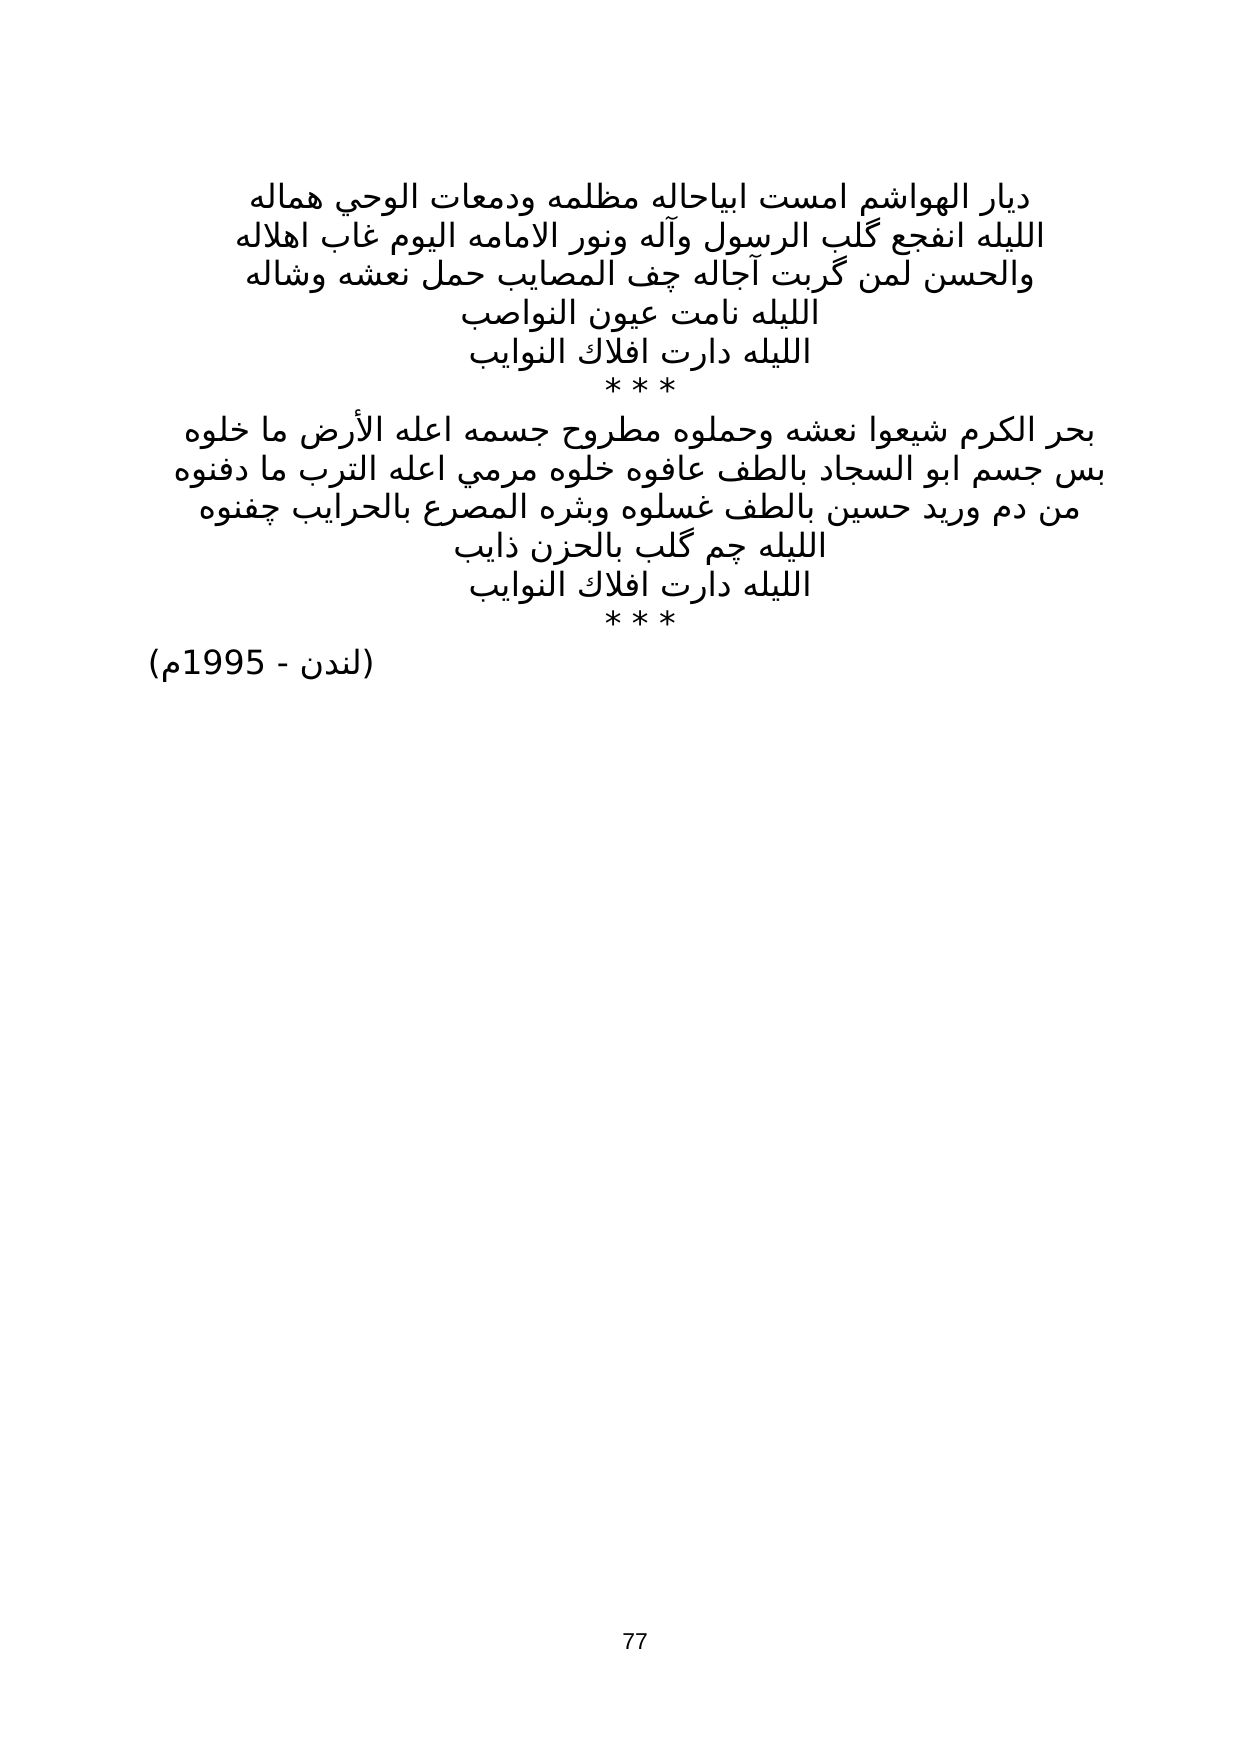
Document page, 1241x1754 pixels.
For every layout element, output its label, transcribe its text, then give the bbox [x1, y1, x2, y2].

text الليله نامت عيون النواصب [148, 294, 1122, 333]
text الليله انفجع گلب الرسول وآله ونور الامامه اليوم غاب اهلاله [148, 216, 1122, 255]
text * * * [148, 604, 1122, 643]
text الليله دارت افلاك النوايب [148, 333, 1122, 371]
text بس جسم ابو السجاد بالطف عافوه خلوه مرمي اعله الترب ما دفنوه [148, 449, 1122, 488]
text * * * [148, 371, 1122, 410]
text الليله دارت افلاك النوايب [148, 566, 1122, 604]
text والحسن لمن گربت آجاله چف المصايب حمل نعشه وشاله [148, 255, 1122, 294]
text الليله چم گلب بالحزن ذايب [148, 527, 1122, 566]
text (لندن - 1995م) [148, 643, 1122, 682]
text من دم وريد حسين بالطف غسلوه وبثره المصرع بالحرايب چفنوه [148, 488, 1122, 527]
text بحر الكرم شيعوا نعشه وحملوه مطروح جسمه اعله الأرض ما خلوه [148, 410, 1122, 449]
text ديار الهواشم امست ابياحاله مظلمه ودمعات الوحي هماله [148, 177, 1122, 216]
